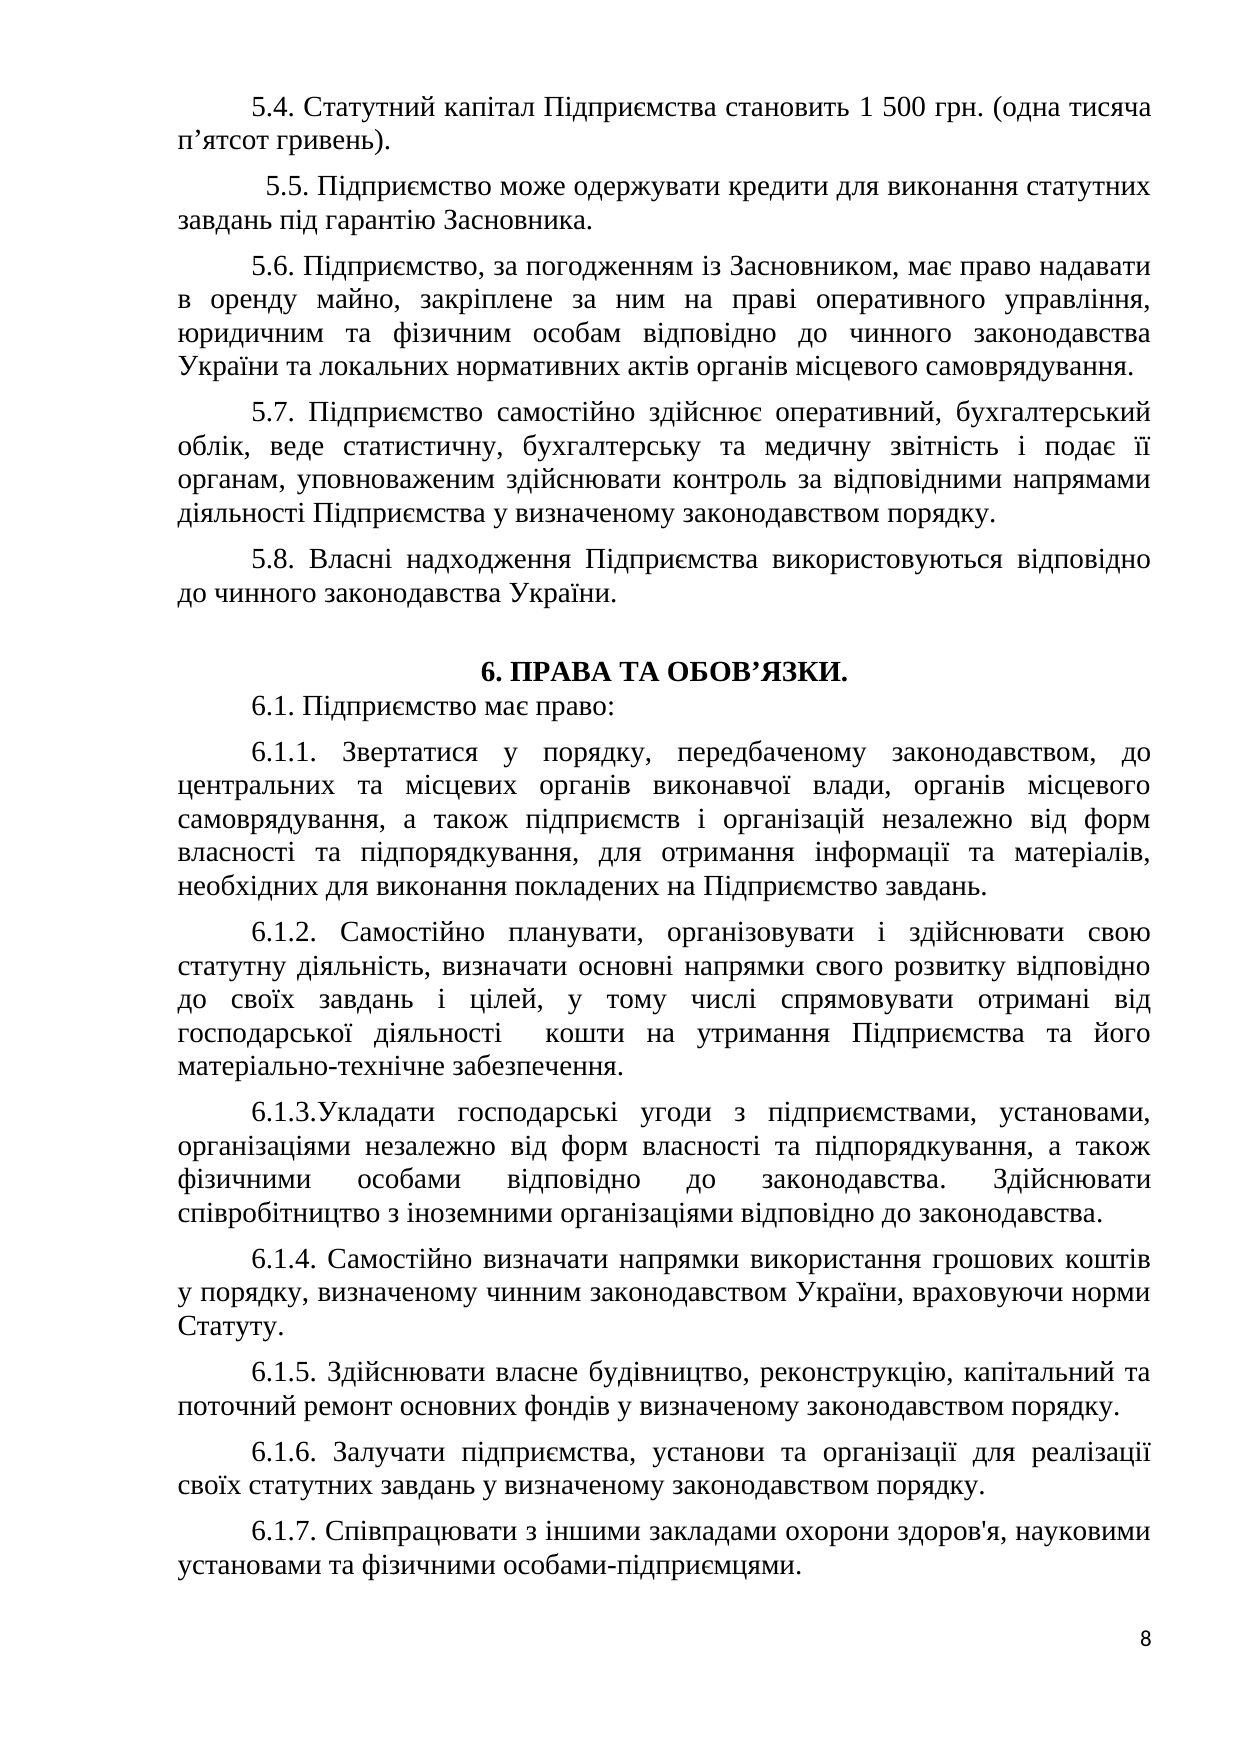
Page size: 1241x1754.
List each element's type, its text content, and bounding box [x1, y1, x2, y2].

text 6.1.3.Укладати господарські угоди з підприємствами, установами, організаціями незалежно від форм власності та підпорядкування, а також фізичними особами відповідно до законодавства. Здійснювати співробітництво з іноземними організаціями відповідно до законодавства. [177, 1094, 1152, 1228]
text 6.1.4. Самостійно визначати напрямки використання грошових коштів у порядку, визначеному чинним законодавством України, враховуючи норми Статуту. [177, 1241, 1152, 1342]
text 6. ПРАВА ТА ОБОВ’ЯЗКИ. [177, 654, 1152, 688]
text 6.1.7. Співпрацювати з іншими закладами охорони здоров'я, науковими установами та фізичними особами-підприємцями. [177, 1513, 1152, 1580]
text 5.5. Підприємство може одержувати кредити для виконання статутних завдань під гарантію Засновника. [177, 168, 1152, 235]
text 5.6. Підприємство, за погодженням із Засновником, має право надавати в оренду майно, закріплене за ним на праві оперативного управління, юридичним та фізичним особам відповідно до чинного законодавства України та локальних нормативних актів органів місцевого самоврядування. [177, 248, 1152, 382]
text 6.1.6. Залучати підприємства, установи та організації для реалізації своїх статутних завдань у визначеному законодавством порядку. [177, 1434, 1152, 1501]
text 5.7. Підприємство самостійно здійснює оперативний, бухгалтерський облік, веде статистичну, бухгалтерську та медичну звітність і подає її органам, уповноваженим здійснювати контроль за відповідними напрямами діяльності Підприємства у визначеному законодавством порядку. [177, 394, 1152, 529]
text 5.8. Власні надходження Підприємства використовуються відповідно до чинного законодавства України. [177, 541, 1152, 608]
text 6.1.1. Звертатися у порядку, передбаченому законодавством, до центральних та місцевих органів виконавчої влади, органів місцевого самоврядування, а також підприємств і організацій незалежно від форм власності та підпорядкування, для отримання інформації та матеріалів, необхідних для виконання покладених на Підприємство завдань. [177, 734, 1152, 902]
text 6.1. Підприємство має право: [177, 688, 1152, 721]
text 6.1.5. Здійснювати власне будівництво, реконструкцію, капітальний та поточний ремонт основних фондів у визначеному законодавством порядку. [177, 1354, 1152, 1421]
text 6.1.2. Самостійно планувати, організовувати і здійснювати свою статутну діяльність, визначати основні напрямки свого розвитку відповідно до своїх завдань і цілей, у тому числі спрямовувати отримані від господарської діяльності кошти на утримання Підприємства та його матеріально-технічне забезпечення. [177, 914, 1152, 1082]
text 5.4. Статутний капітал Підприємства становить 1 500 грн. (одна тисяча п’ятсот гривень). [177, 89, 1152, 156]
